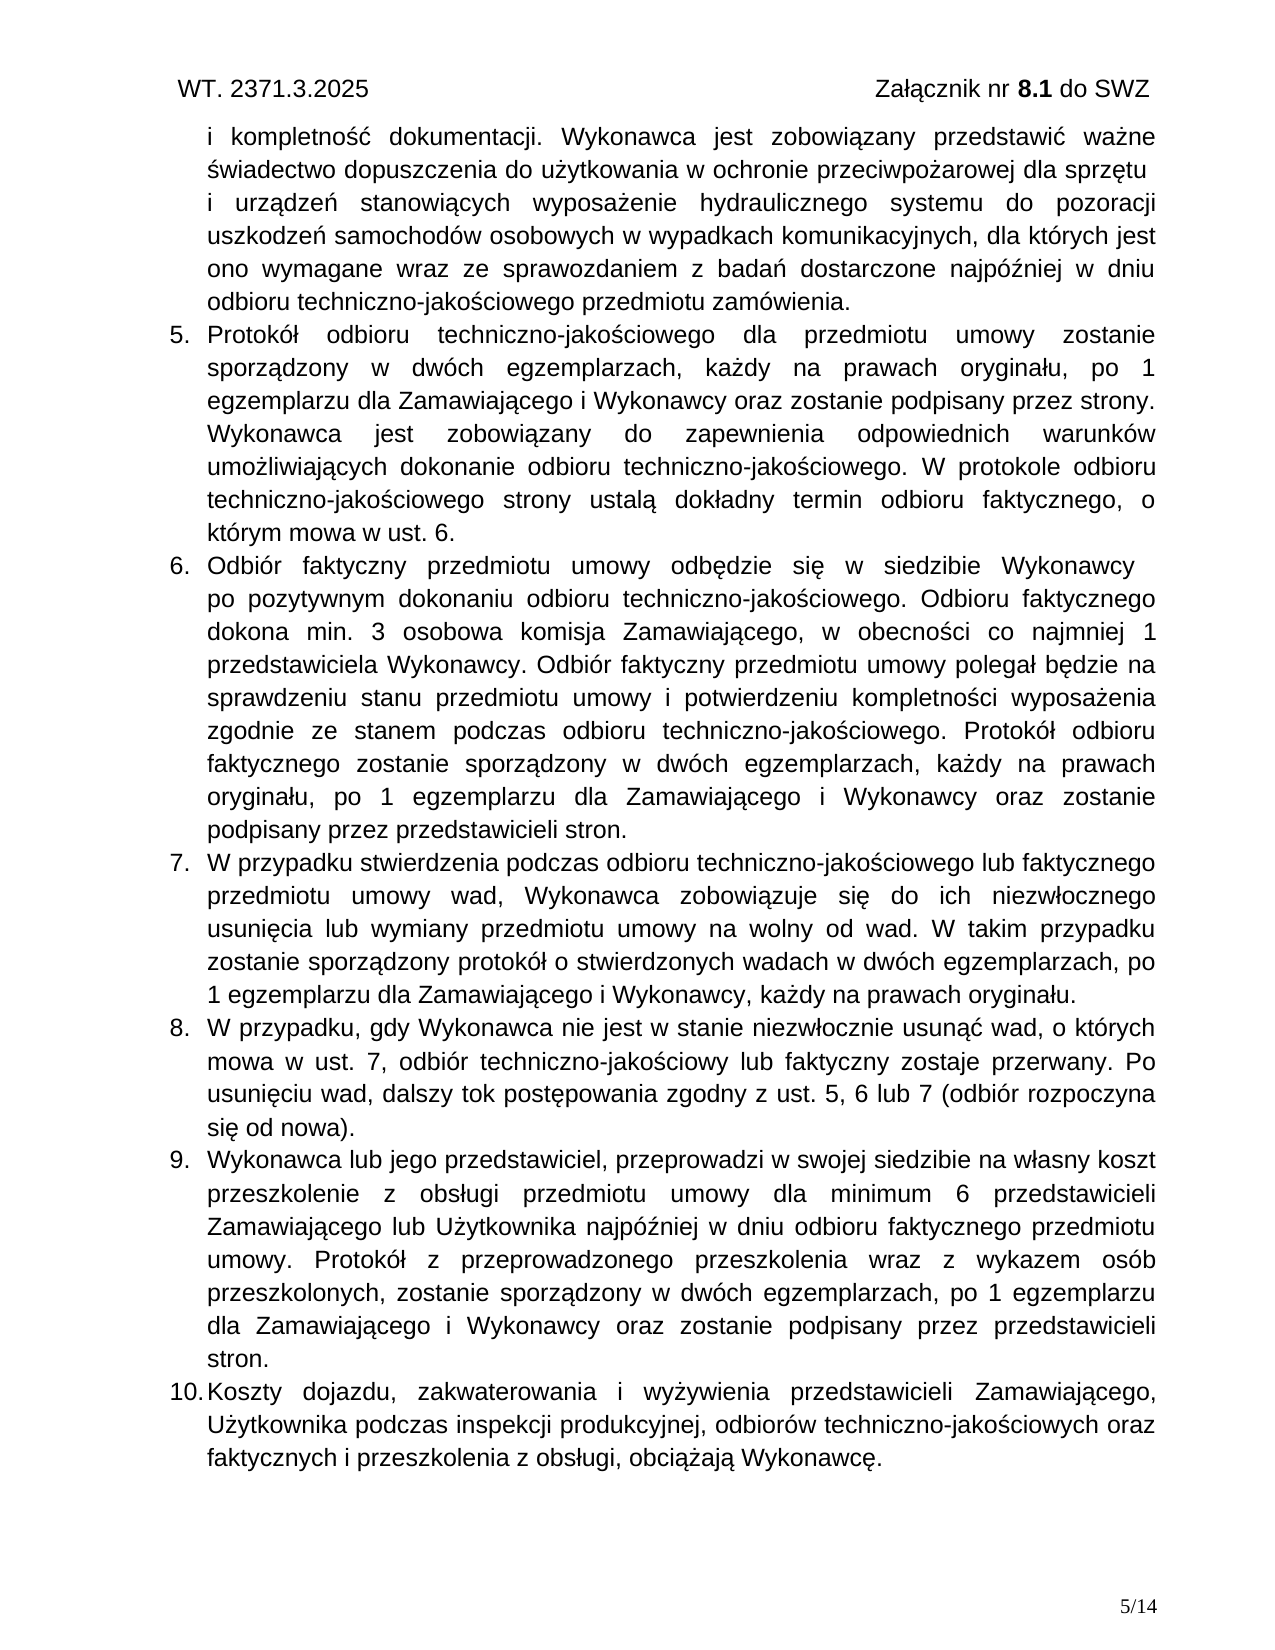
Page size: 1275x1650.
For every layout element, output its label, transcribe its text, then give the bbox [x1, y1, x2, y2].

list Koszty dojazdu, zakwaterowania i wyżywienia przedstawicieli Zamawiającego, Użytkownika podczas inspekcji produkcyjnej, odbiorów techniczno-jakościowych oraz faktycznych i przeszkolenia z obsługi, obciążają Wykonawcę. [169, 1377, 1157, 1471]
list W przypadku, gdy Wykonawca nie jest w stanie niezwłocznie usunąć wad, o których mowa w ust. 7, odbiór techniczno-jakościowy lub faktyczny zostaje przerwany. Po usunięciu wad, dalszy tok postępowania zgodny z ust. 5, 6 lub 7 (odbiór rozpoczyna się od nowa). [169, 1013, 1157, 1141]
list Odbiór faktyczny przedmiotu umowy odbędzie się w siedzibie Wykonawcy po pozytywnym dokonaniu odbioru techniczno-jakościowego. Odbioru faktycznego dokona min. 3 osobowa komisja Zamawiającego, w obecności co najmniej 1 przedstawiciela Wykonawcy. Odbiór faktyczny przedmiotu umowy polegał będzie na sprawdzeniu stanu przedmiotu umowy i potwierdzeniu kompletności wyposażenia zgodnie ze stanem podczas odbioru techniczno-jakościowego. Protokół odbioru faktycznego zostanie sporządzony w dwóch egzemplarzach, każdy na prawach oryginału, po 1 egzemplarzu dla Zamawiającego i Wykonawcy oraz zostanie podpisany przez przedstawicieli stron. [169, 551, 1157, 844]
list Protokół odbioru techniczno-jakościowego dla przedmiotu umowy zostanie sporządzony w dwóch egzemplarzach, każdy na prawach oryginału, po 1 egzemplarzu dla Zamawiającego i Wykonawcy oraz zostanie podpisany przez strony. Wykonawca jest zobowiązany do zapewnienia odpowiednich warunków umożliwiających dokonanie odbioru techniczno-jakościowego. W protokole odbioru techniczno-jakościowego strony ustalą dokładny termin odbioru faktycznego, o którym mowa w ust. 6. [169, 320, 1157, 547]
list Wykonawca lub jego przedstawiciel, przeprowadzi w swojej siedzibie na własny koszt przeszkolenie z obsługi przedmiotu umowy dla minimum 6 przedstawicieli Zamawiającego lub Użytkownika najpóźniej w dniu odbioru faktycznego przedmiotu umowy. Protokół z przeprowadzonego przeszkolenia wraz z wykazem osób przeszkolonych, zostanie sporządzony w dwóch egzemplarzach, po 1 egzemplarzu dla Zamawiającego i Wykonawcy oraz zostanie podpisany przez przedstawicieli stron. [169, 1146, 1157, 1372]
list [177, 122, 1157, 316]
list W przypadku stwierdzenia podczas odbioru techniczno-jakościowego lub faktycznego przedmiotu umowy wad, Wykonawca zobowiązuje się do ich niezwłocznego usunięcia lub wymiany przedmiotu umowy na wolny od wad. W takim przypadku zostanie sporządzony protokół o stwierdzonych wadach w dwóch egzemplarzach, po 1 egzemplarzu dla Zamawiającego i Wykonawcy, każdy na prawach oryginału. [169, 848, 1157, 1009]
